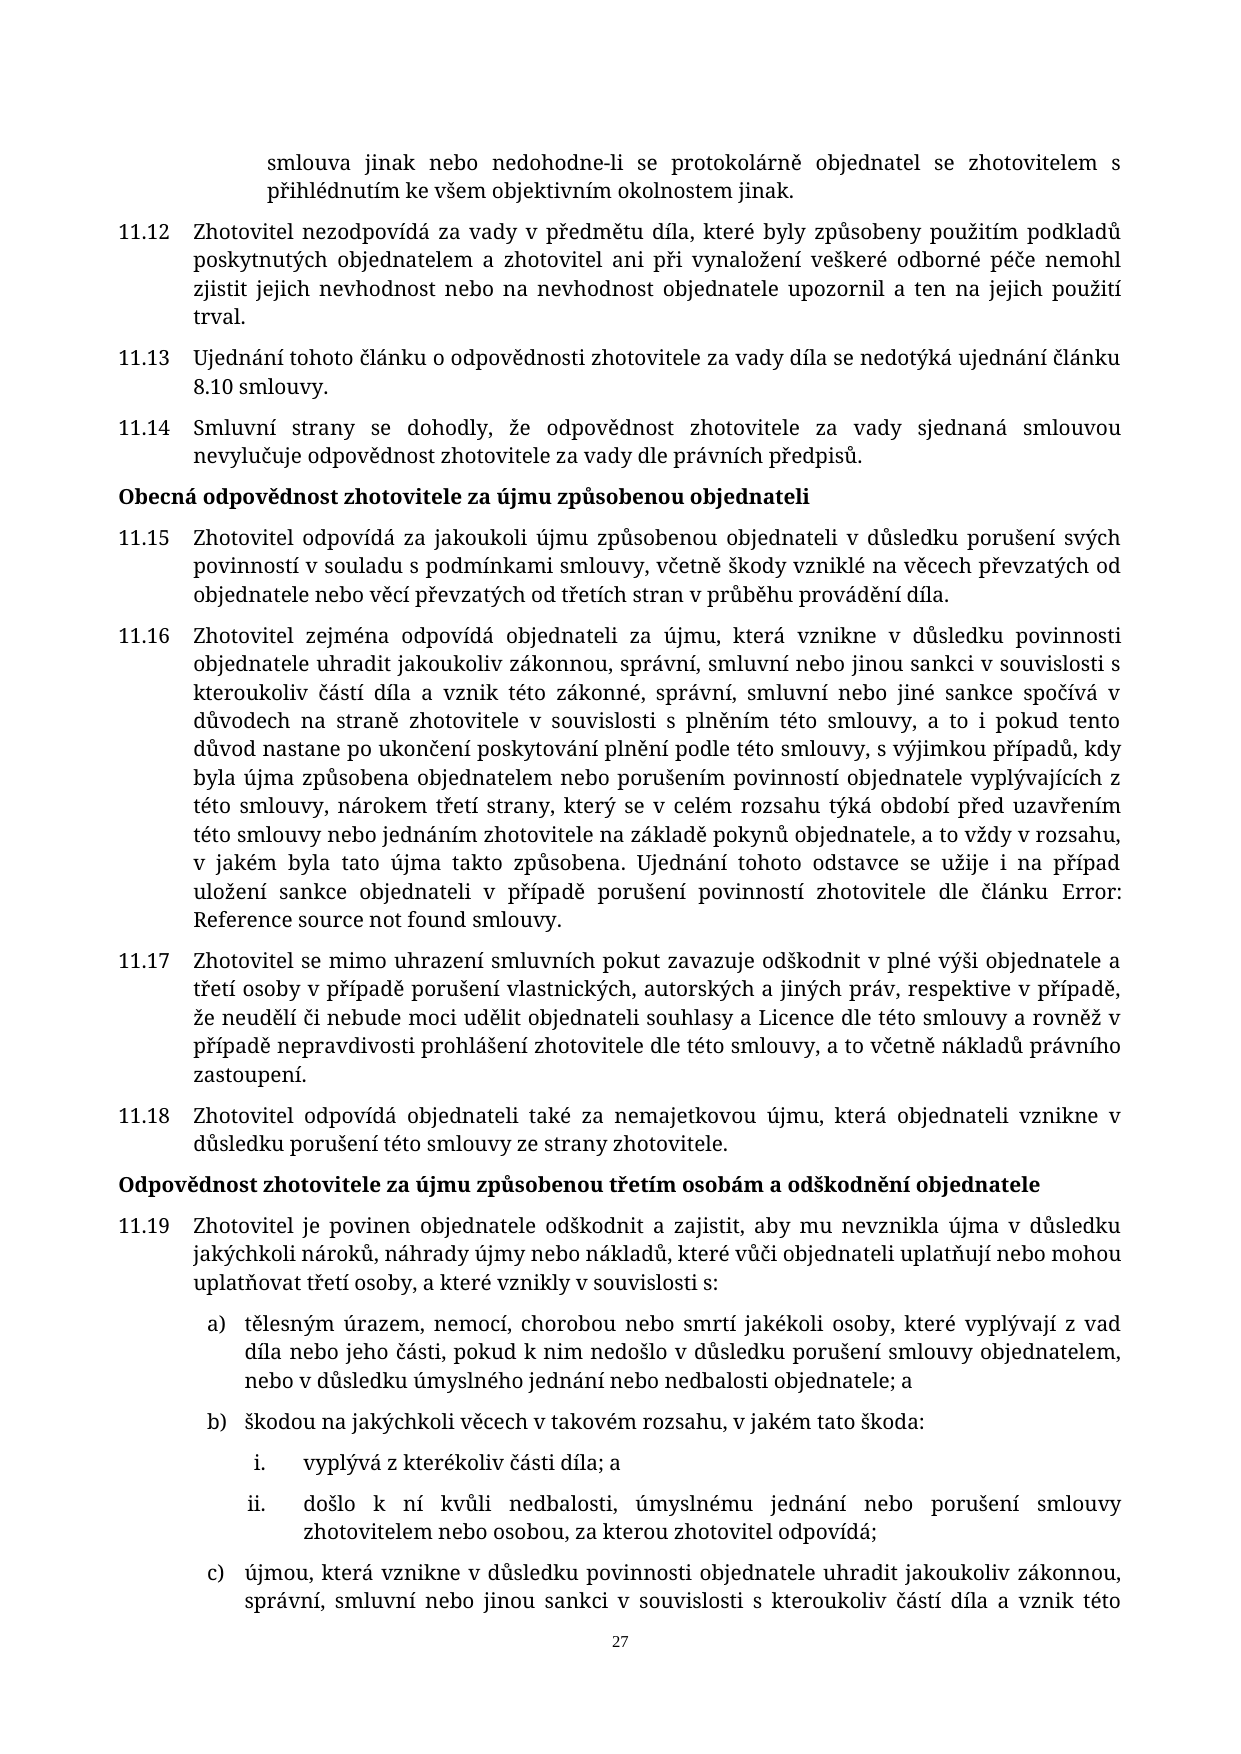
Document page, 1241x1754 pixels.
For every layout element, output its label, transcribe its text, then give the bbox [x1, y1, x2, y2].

list Zhotovitel je povinen objednatele odškodnit a zajistit, aby mu nevznikla újma v důsledku jakýchkoli nároků, náhrady újmy nebo nákladů, které vůči objednateli uplatňují nebo mohou uplatňovat třetí osoby, a které vznikly v souvislosti s: [118, 1211, 1122, 1296]
list tělesným úrazem, nemocí, chorobou nebo smrtí jakékoli osoby, které vyplývají z vad díla nebo jeho části, pokud k nim nedošlo v důsledku porušení smlouvy objednatelem, nebo v důsledku úmyslného jednání nebo nedbalosti objednatele; a [207, 1309, 1122, 1394]
list Zhotovitel se mimo uhrazení smluvních pokut zavazuje odškodnit v plné výši objednatele a třetí osoby v případě porušení vlastnických, autorských a jiných práv, respektive v případě, že neudělí či nebude moci udělit objednateli souhlasy a Licence dle této smlouvy a rovněž v případě nepravdivosti prohlášení zhotovitele dle této smlouvy, a to včetně nákladů právního zastoupení. [118, 946, 1122, 1088]
list Zhotovitel nezodpovídá za vady v předmětu díla, které byly způsobeny použitím podkladů poskytnutých objednatelem a zhotovitel ani při vynaložení veškeré odborné péče nemohl zjistit jejich nevhodnost nebo na nevhodnost objednatele upozornil a ten na jejich použití trval. [118, 217, 1122, 331]
list Zhotovitel odpovídá objednateli také za nemajetkovou újmu, která objednateli vznikne v důsledku porušení této smlouvy ze strany zhotovitele. [118, 1101, 1122, 1158]
list Smluvní strany se dohodly, že odpovědnost zhotovitele za vady sjednaná smlouvou nevylučuje odpovědnost zhotovitele za vady dle právních předpisů. [118, 413, 1122, 469]
list Zhotovitel odpovídá za jakoukoli újmu způsobenou objednateli v důsledku porušení svých povinností v souladu s podmínkami smlouvy, včetně škody vzniklé na věcech převzatých od objednatele nebo věcí převzatých od třetích stran v průběhu provádění díla. [118, 523, 1122, 608]
list došlo k ní kvůli nedbalosti, úmyslnému jednání nebo porušení smlouvy zhotovitelem nebo osobou, za kterou zhotovitel odpovídá; [266, 1489, 1122, 1546]
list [207, 1558, 1122, 1615]
list Obecná odpovědnost zhotovitele za újmu způsobenou objednateli [118, 482, 1122, 511]
list Ujednání tohoto článku o odpovědnosti zhotovitele za vady díla se nedotýká ujednání článku 8.10 smlouvy. [118, 343, 1122, 400]
list škodou na jakýchkoli věcech v takovém rozsahu, v jakém tato škoda: [207, 1407, 1122, 1435]
list Odpovědnost zhotovitele za újmu způsobenou třetím osobám a odškodnění objednatele [118, 1170, 1122, 1199]
list vyplývá z kterékoliv části díla; a [266, 1448, 1122, 1476]
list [192, 148, 1122, 204]
